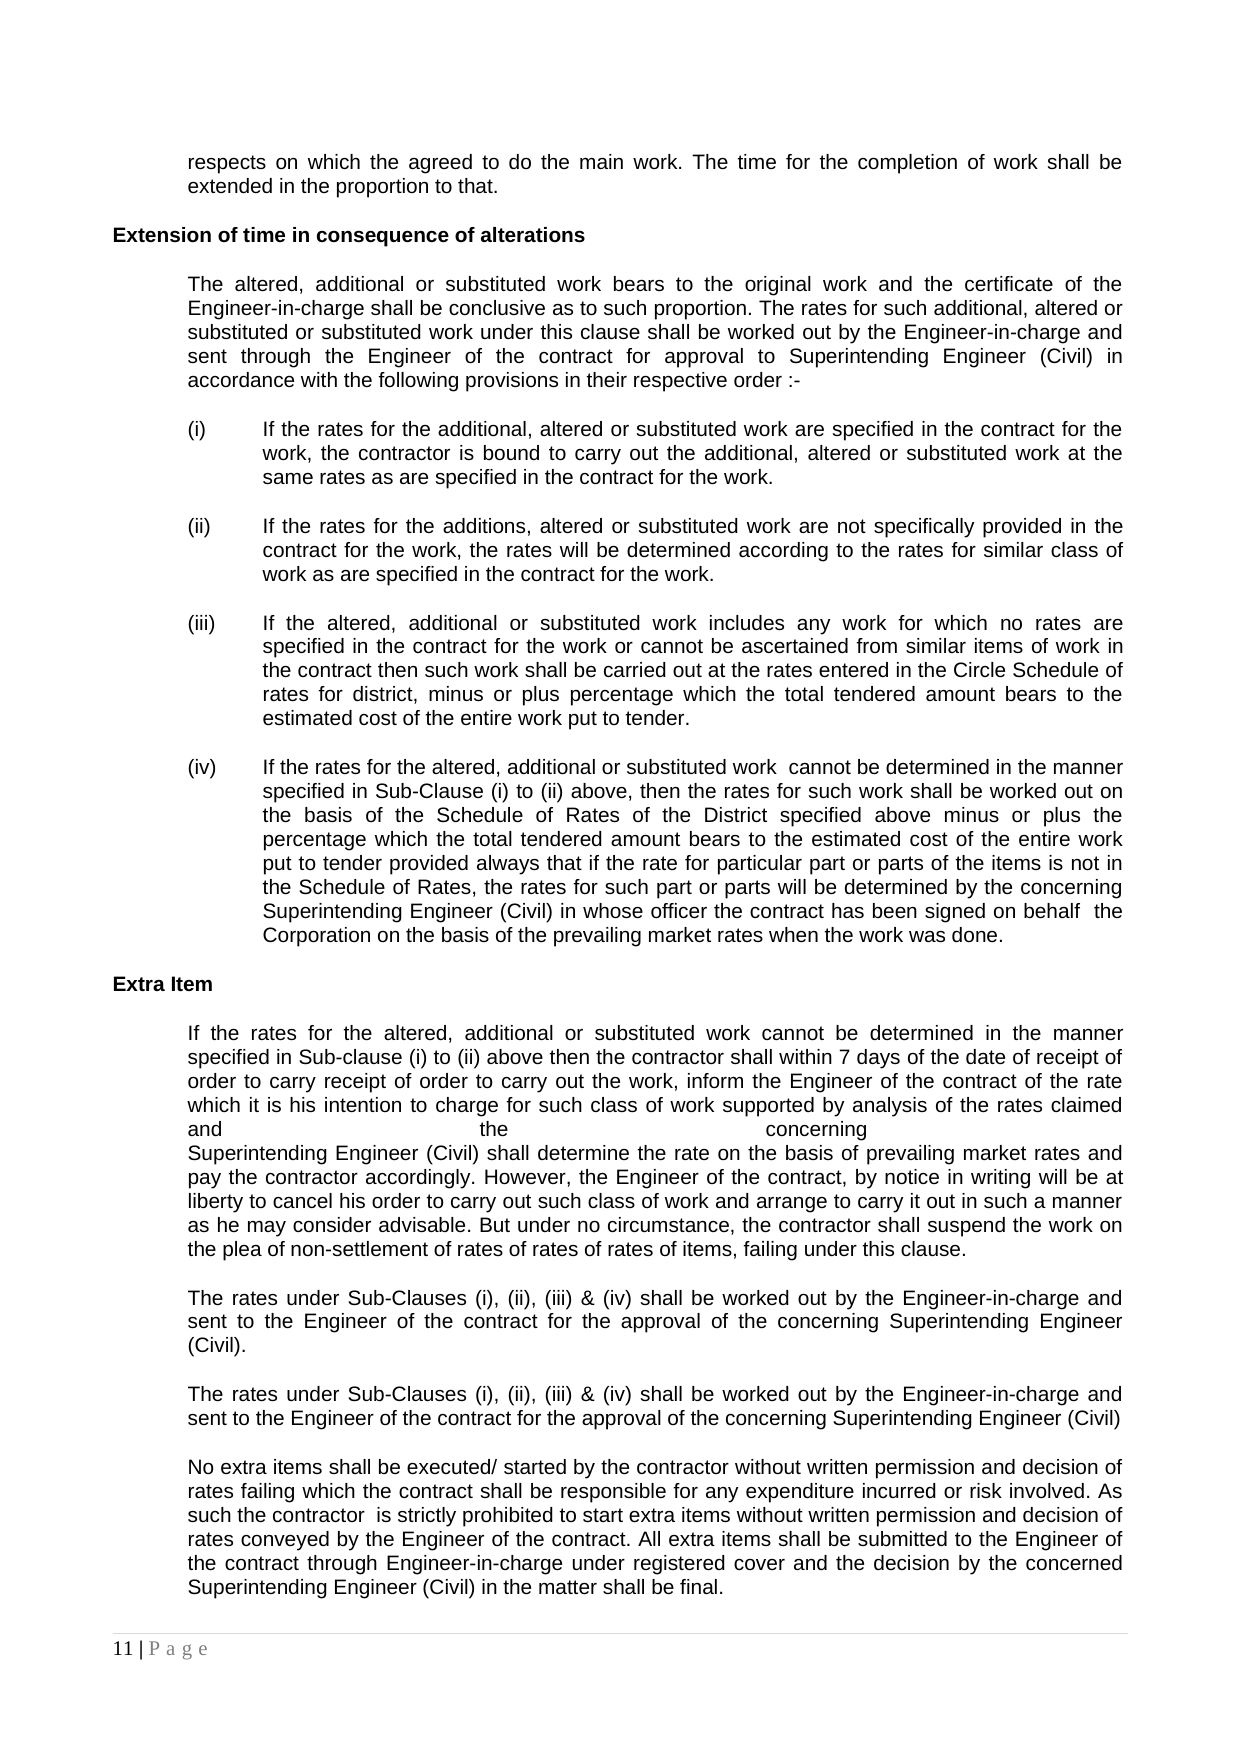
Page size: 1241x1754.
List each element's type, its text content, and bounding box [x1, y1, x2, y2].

text If the rates for the altered, additional or substituted work cannot be determined in the manner specified in Sub-clause (i) to (ii) above then the contractor shall within 7 days of the date of receipt of order to carry receipt of order to carry out the work, inform the Engineer of the contract of the rate which it is his intention to charge for such class of work supported by analysis of the rates claimed and the concerning Superintending Engineer (Civil) shall determine the rate on the basis of prevailing market rates and pay the contractor accordingly. However, the Engineer of the contract, by notice in writing will be at liberty to cancel his order to carry out such class of work and arrange to carry it out in such a manner as he may consider advisable. But under no circumstance, the contractor shall suspend the work on the plea of non-settlement of rates of rates of rates of items, failing under this clause. [112, 1021, 1125, 1260]
list If the rates for the additions, altered or substituted work are not specifically provided in the contract for the work, the rates will be determined according to the rates for similar class of work as are specified in the contract for the work. [187, 513, 1125, 585]
list If the rates for the altered, additional or substituted work cannot be determined in the manner specified in Sub-Clause (i) to (ii) above, then the rates for such work shall be worked out on the basis of the Schedule of Rates of the District specified above minus or plus the percentage which the total tendered amount bears to the estimated cost of the entire work put to tender provided always that if the rate for particular part or parts of the items is not in the Schedule of Rates, the rates for such part or parts will be determined by the concerning Superintending Engineer (Civil) in whose officer the contract has been signed on behalf the Corporation on the basis of the prevailing market rates when the work was done. [187, 755, 1125, 947]
list If the rates for the additional, altered or substituted work are specified in the contract for the work, the contractor is bound to carry out the additional, altered or substituted work at the same rates as are specified in the contract for the work. [187, 417, 1125, 488]
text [112, 150, 1125, 198]
text The altered, additional or substituted work bears to the original work and the certificate of the Engineer-in-charge shall be conclusive as to such proportion. The rates for such additional, altered or substituted or substituted work under this clause shall be worked out by the Engineer-in-charge and sent through the Engineer of the contract for approval to Superintending Engineer (Civil) in accordance with the following provisions in their respective order :- [112, 272, 1125, 392]
text Extra Item [112, 972, 1125, 996]
text The rates under Sub-Clauses (i), (ii), (iii) & (iv) shall be worked out by the Engineer-in-charge and sent to the Engineer of the contract for the approval of the concerning Superintending Engineer (Civil). [112, 1285, 1125, 1357]
text No extra items shall be executed/ started by the contractor without written permission and decision of rates failing which the contract shall be responsible for any expenditure incurred or risk involved. As such the contractor is strictly prohibited to start extra items without written permission and decision of rates conveyed by the Engineer of the contract. All extra items shall be submitted to the Engineer of the contract through Engineer-in-charge under registered cover and the decision by the concerned Superintending Engineer (Civil) in the matter shall be final. [112, 1455, 1125, 1599]
list If the altered, additional or substituted work includes any work for which no rates are specified in the contract for the work or cannot be ascertained from similar items of work in the contract then such work shall be carried out at the rates entered in the Circle Schedule of rates for district, minus or plus percentage which the total tendered amount bears to the estimated cost of the entire work put to tender. [187, 610, 1125, 730]
text Extension of time in consequence of alterations [112, 223, 1125, 247]
text The rates under Sub-Clauses (i), (ii), (iii) & (iv) shall be worked out by the Engineer-in-charge and sent to the Engineer of the contract for the approval of the concerning Superintending Engineer (Civil) [112, 1382, 1125, 1430]
